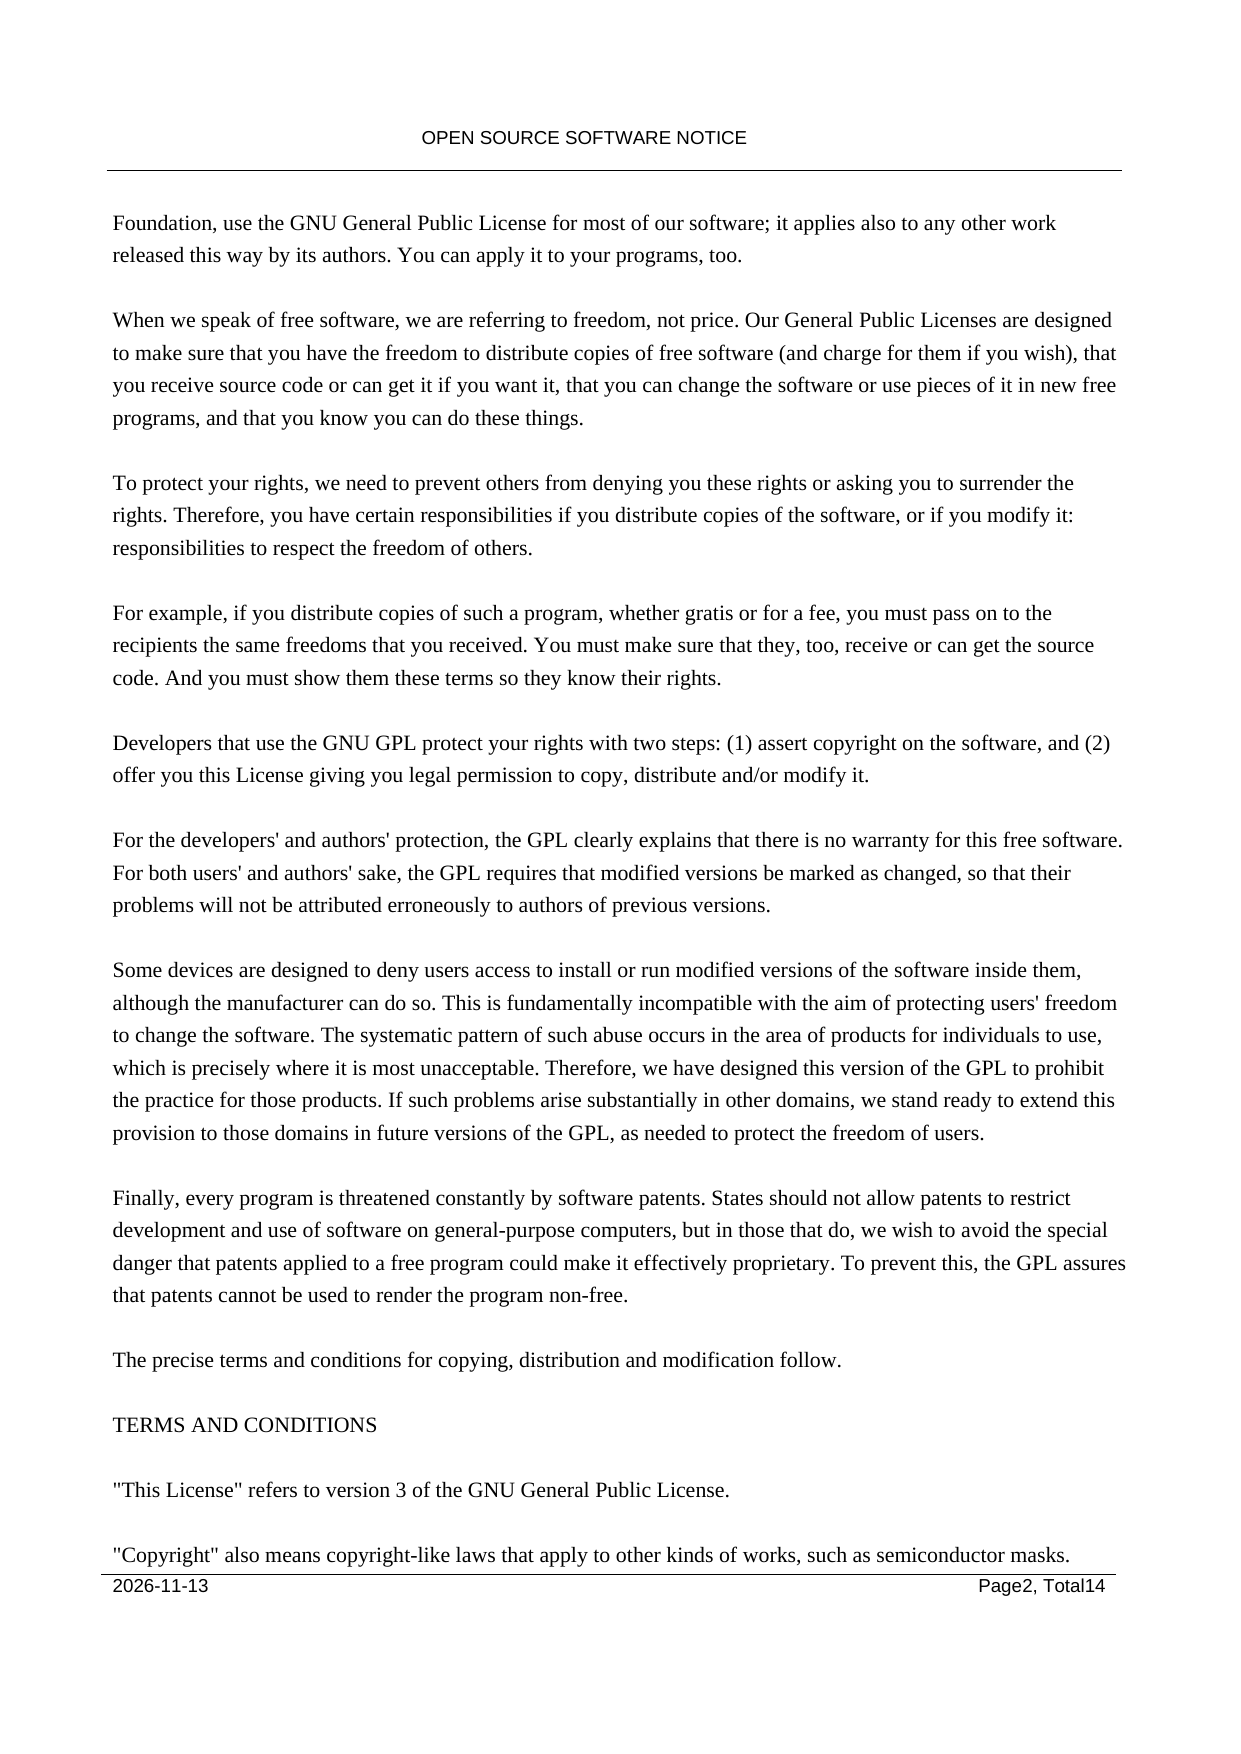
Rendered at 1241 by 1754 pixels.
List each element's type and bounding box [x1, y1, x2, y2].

text [112, 206, 1128, 1571]
